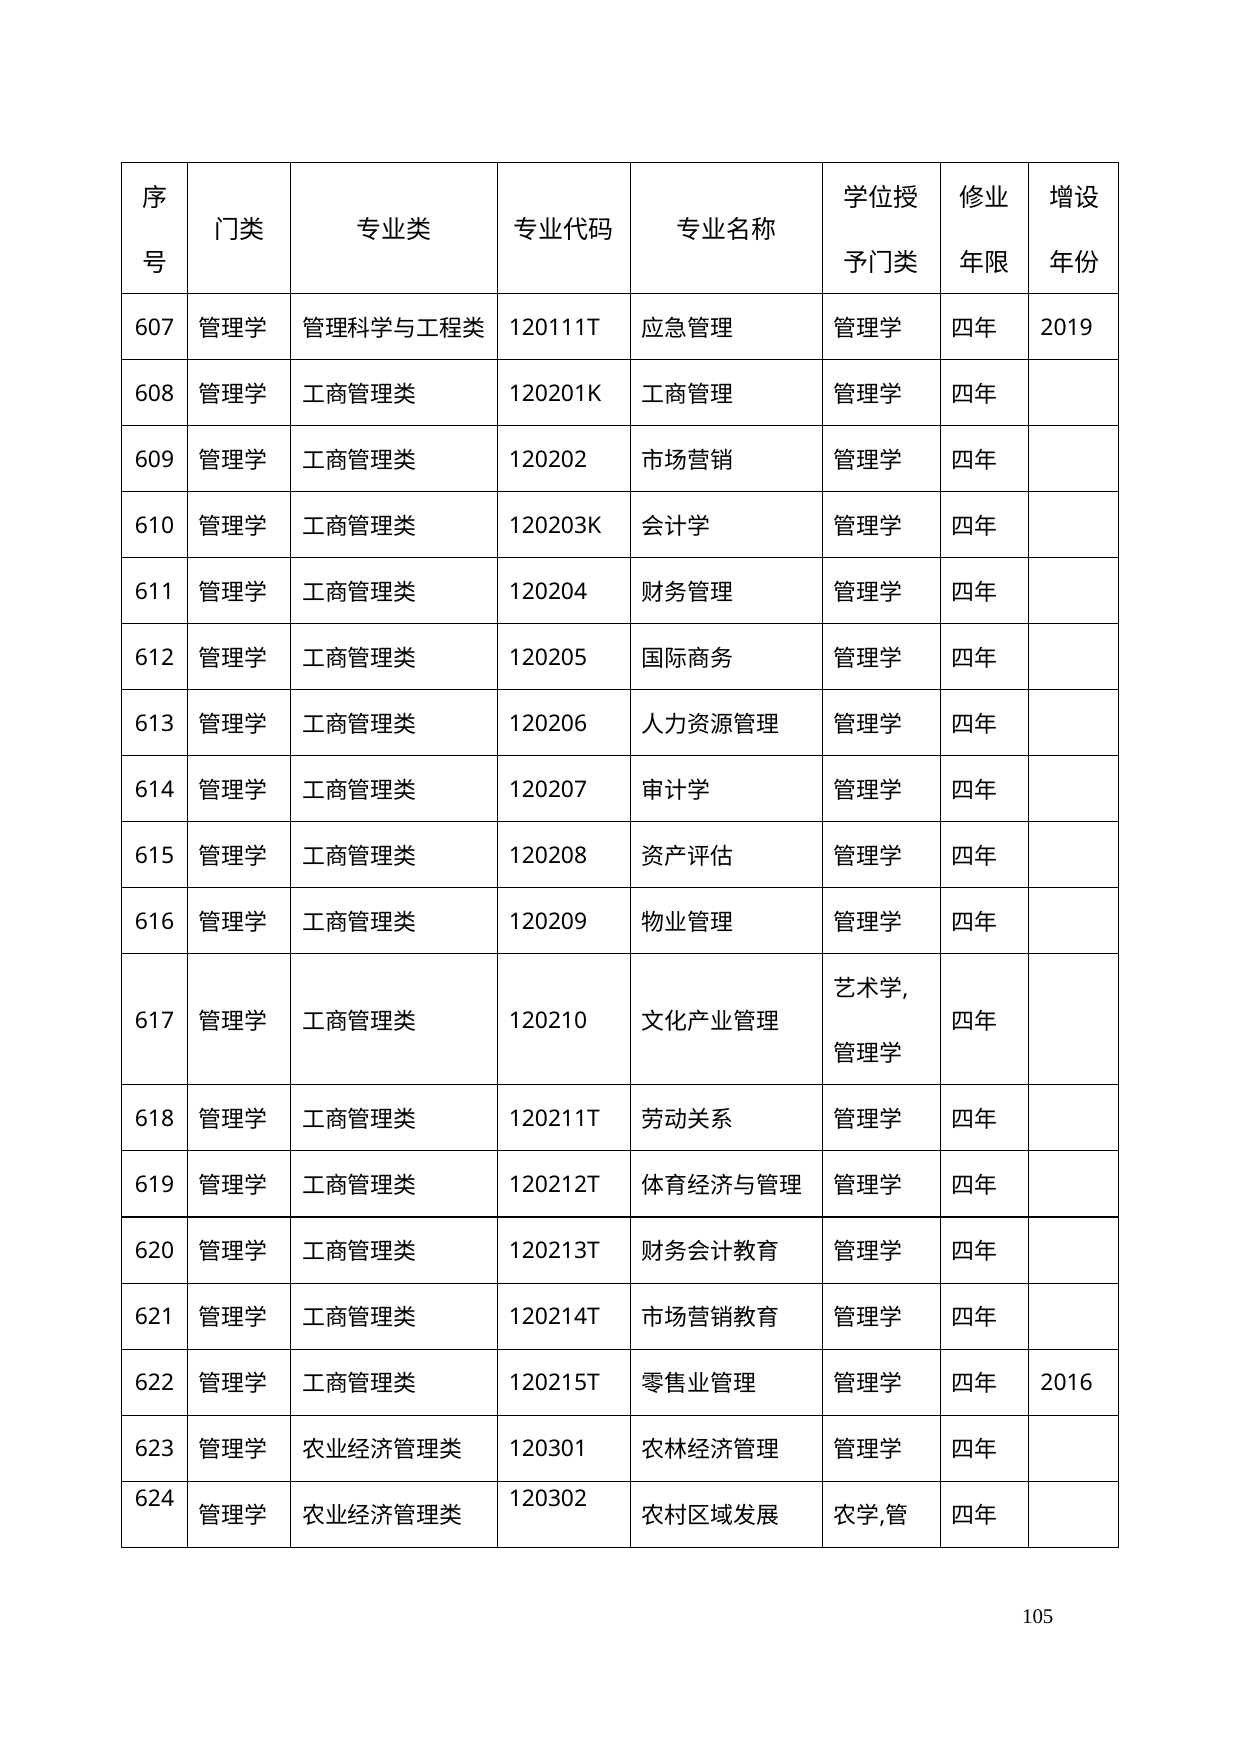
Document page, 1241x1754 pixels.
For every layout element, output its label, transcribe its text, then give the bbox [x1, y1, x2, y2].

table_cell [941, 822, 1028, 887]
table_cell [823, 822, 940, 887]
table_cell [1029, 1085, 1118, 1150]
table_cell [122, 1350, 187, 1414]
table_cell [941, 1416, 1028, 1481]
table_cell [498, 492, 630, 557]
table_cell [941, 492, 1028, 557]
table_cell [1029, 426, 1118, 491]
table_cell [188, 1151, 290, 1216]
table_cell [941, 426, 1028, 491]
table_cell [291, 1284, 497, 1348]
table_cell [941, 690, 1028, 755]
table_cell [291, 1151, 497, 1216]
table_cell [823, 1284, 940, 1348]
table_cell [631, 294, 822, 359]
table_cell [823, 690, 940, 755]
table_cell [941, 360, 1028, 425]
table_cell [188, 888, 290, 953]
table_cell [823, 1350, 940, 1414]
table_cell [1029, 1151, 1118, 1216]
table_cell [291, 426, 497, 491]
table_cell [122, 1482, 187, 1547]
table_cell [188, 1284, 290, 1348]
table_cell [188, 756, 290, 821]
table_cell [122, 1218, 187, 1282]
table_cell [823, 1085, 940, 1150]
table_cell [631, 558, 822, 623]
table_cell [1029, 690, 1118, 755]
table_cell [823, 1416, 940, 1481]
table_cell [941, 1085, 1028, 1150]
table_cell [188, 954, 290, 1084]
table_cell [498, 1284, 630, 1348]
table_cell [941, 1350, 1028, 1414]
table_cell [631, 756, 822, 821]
table_header 专业类 [291, 163, 497, 293]
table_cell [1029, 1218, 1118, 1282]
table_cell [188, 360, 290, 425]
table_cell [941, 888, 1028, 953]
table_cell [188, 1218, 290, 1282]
table_header 增设年份 [1029, 163, 1118, 293]
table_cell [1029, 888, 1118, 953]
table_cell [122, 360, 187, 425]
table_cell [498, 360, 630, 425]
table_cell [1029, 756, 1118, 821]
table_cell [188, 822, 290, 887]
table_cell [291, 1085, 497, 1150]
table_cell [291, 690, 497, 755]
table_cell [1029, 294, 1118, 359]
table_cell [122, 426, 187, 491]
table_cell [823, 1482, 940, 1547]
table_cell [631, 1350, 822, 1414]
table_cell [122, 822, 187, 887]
table_header 学位授予门类 [823, 163, 940, 293]
table_header 门类 [188, 163, 290, 293]
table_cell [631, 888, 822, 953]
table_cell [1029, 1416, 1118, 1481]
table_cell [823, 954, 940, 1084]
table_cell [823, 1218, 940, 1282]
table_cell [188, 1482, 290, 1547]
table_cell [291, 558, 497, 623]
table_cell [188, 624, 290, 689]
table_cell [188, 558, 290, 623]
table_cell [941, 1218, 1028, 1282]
table_header 专业代码 [498, 163, 630, 293]
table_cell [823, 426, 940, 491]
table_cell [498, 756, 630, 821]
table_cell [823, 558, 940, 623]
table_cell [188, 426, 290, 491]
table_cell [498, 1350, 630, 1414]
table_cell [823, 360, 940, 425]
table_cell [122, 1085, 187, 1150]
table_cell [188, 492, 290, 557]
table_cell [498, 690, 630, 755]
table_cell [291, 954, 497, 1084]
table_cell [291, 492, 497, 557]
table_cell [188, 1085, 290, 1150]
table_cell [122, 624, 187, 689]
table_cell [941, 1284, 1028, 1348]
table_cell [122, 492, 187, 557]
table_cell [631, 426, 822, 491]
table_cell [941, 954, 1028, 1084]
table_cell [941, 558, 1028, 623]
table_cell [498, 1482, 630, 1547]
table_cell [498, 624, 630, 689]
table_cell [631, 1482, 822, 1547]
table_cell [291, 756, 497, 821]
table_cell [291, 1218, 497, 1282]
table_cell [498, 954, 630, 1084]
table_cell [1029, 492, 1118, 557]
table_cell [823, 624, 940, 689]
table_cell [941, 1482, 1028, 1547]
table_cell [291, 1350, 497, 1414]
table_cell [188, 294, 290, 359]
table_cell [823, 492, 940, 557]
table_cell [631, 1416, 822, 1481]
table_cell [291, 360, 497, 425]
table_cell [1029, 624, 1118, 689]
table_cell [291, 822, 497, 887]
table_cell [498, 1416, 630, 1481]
table_header 序号 [122, 163, 187, 293]
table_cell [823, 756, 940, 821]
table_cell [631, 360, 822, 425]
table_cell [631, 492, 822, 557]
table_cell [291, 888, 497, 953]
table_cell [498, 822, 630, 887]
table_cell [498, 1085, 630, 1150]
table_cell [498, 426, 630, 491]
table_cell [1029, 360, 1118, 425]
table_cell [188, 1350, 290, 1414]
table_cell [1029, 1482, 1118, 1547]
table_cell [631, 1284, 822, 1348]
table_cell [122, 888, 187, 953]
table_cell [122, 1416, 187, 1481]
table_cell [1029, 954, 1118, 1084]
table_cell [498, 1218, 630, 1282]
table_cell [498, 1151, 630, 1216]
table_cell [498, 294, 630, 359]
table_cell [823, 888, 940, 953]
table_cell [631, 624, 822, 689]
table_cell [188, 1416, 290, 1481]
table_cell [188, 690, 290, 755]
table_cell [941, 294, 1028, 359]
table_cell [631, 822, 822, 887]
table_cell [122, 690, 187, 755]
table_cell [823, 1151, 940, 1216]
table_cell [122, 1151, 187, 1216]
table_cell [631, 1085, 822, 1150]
table_header 专业名称 [631, 163, 822, 293]
table_header 修业年限 [941, 163, 1028, 293]
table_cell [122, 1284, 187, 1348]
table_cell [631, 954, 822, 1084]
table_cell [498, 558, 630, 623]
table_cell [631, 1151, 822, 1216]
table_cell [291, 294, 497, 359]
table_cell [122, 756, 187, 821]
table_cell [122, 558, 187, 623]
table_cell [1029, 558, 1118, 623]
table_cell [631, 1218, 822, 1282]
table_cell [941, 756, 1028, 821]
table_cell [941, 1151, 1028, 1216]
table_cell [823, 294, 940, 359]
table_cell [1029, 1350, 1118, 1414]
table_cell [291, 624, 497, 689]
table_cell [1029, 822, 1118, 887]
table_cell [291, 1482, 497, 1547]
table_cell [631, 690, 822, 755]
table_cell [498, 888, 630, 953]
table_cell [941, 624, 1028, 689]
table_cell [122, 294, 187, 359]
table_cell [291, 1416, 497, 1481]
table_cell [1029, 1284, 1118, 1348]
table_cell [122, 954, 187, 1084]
